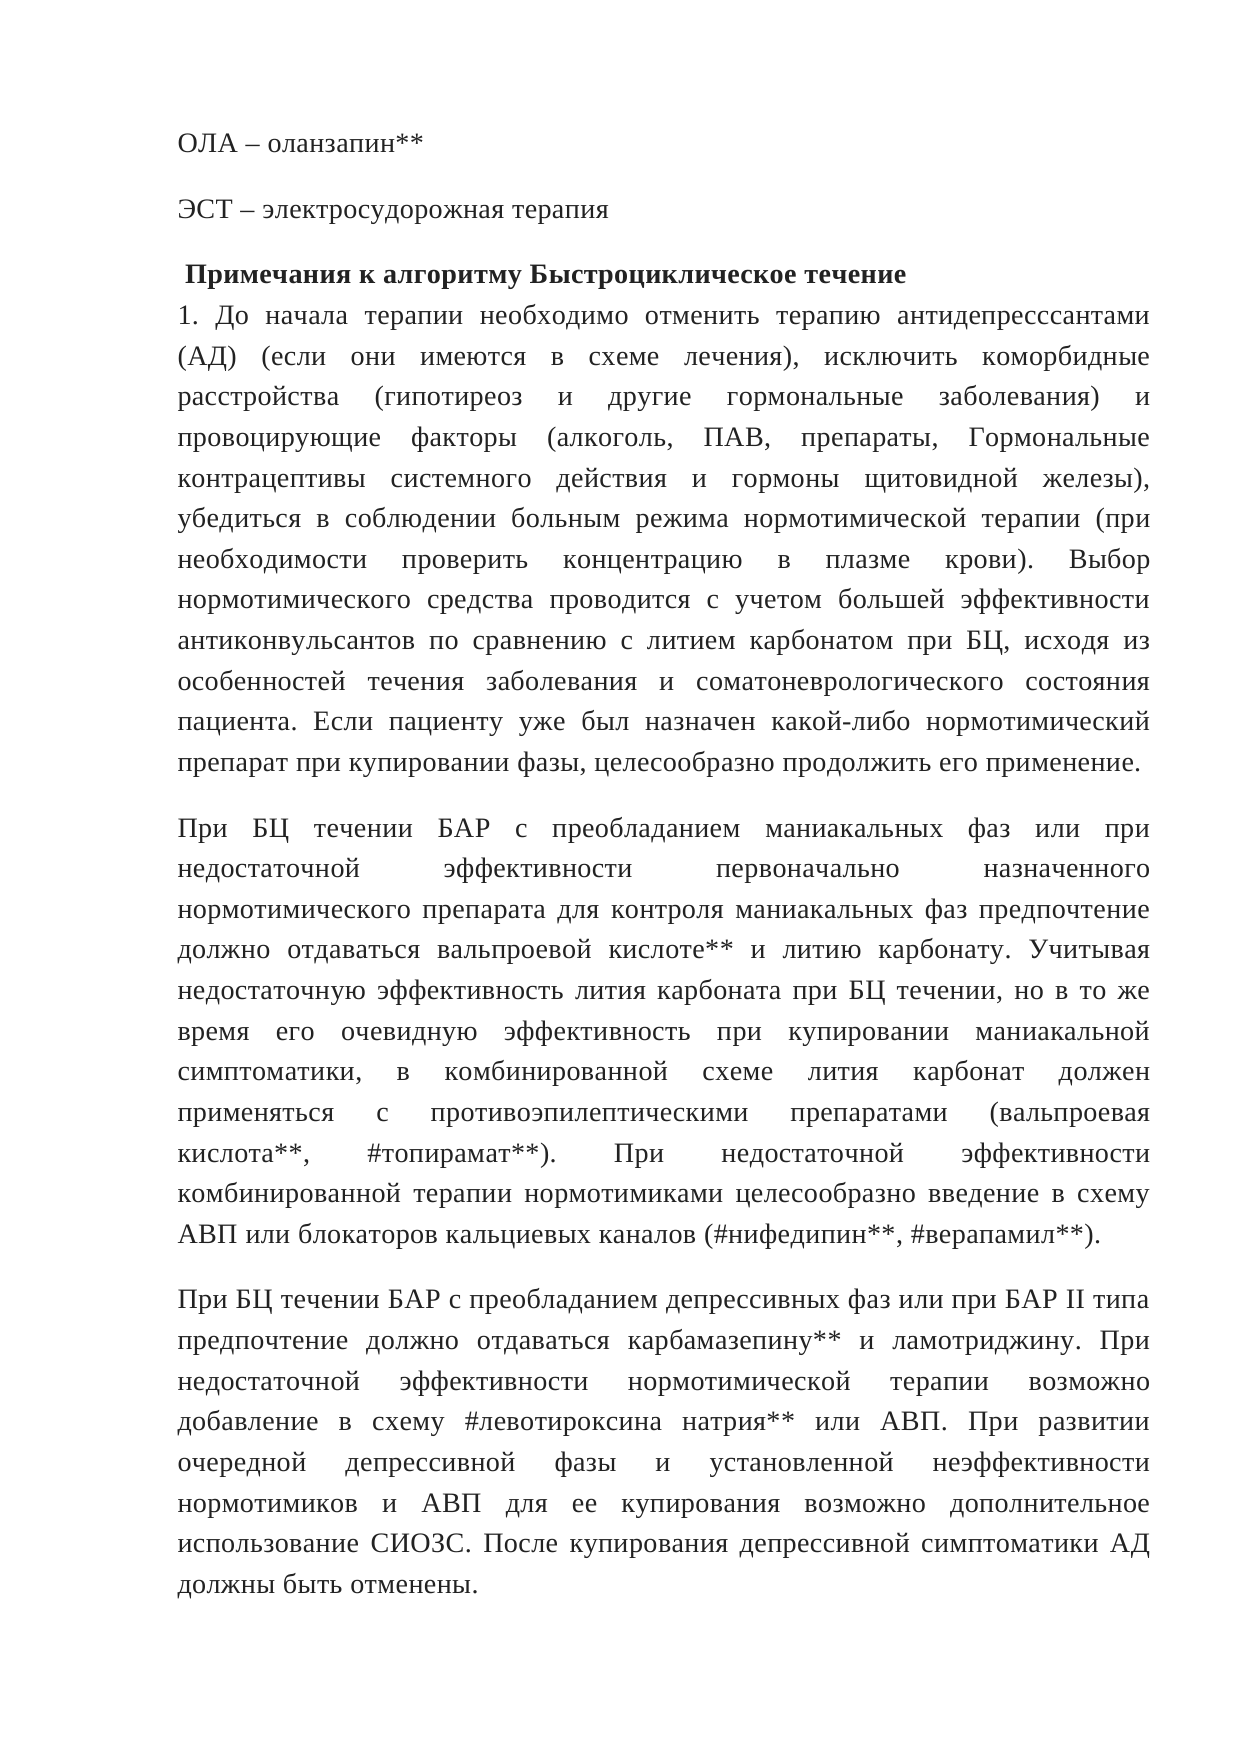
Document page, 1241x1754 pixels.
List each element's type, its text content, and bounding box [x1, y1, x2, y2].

text ЭСТ – электросудорожная терапия [177, 184, 1152, 224]
text При БЦ течении БАР с преобладанием депрессивных фаз или при БАР II типа предпочтение должно отдаваться карбамазепину** и ламотриджину. При недостаточной эффективности нормотимической терапии возможно добавление в схему #левотироксина натрия** или АВП. При развитии очередной депрессивной фазы и установленной неэффективности нормотимиков и АВП для ее купирования возможно дополнительное использование СИОЗС. После купирования депрессивной симптоматики АД должны быть отменены. [177, 1274, 1152, 1599]
text Примечания к алгоритму Быстроциклическое течение [177, 249, 1152, 290]
text ОЛА – оланзапин** [177, 118, 1152, 159]
text 1. До начала терапии необходимо отменить терапию антидепресссантами (АД) (если они имеются в схеме лечения), исключить коморбидные расстройства (гипотиреоз и другие гормональные заболевания) и провоцирующие факторы (алкоголь, ПАВ, препараты, Гормональные контрацептивы системного действия и гормоны щитовидной железы), убедиться в соблюдении больным режима нормотимической терапии (при необходимости проверить концентрацию в плазме крови). Выбор нормотимического средства проводится с учетом большей эффективности антиконвульсантов по сравнению с литием карбонатом при БЦ, исходя из особенностей течения заболевания и соматоневрологического состояния пациента. Если пациенту уже был назначен какой-либо нормотимический препарат при купировании фазы, целесообразно продолжить его применение. [177, 290, 1152, 777]
text При БЦ течении БАР с преобладанием маниакальных фаз или при недостаточной эффективности первоначально назначенного нормотимического препарата для контроля маниакальных фаз предпочтение должно отдаваться вальпроевой кислоте** и литию карбонату. Учитывая недостаточную эффективность лития карбоната при БЦ течении, но в то же время его очевидную эффективность при купировании маниакальной симптоматики, в комбинированной схеме лития карбонат должен применяться с противоэпилептическими препаратами (вальпроевая кислота**, #топирамат**). При недостаточной эффективности комбинированной терапии нормотимиками целесообразно введение в схему АВП или блокаторов кальциевых каналов (#нифедипин**, #верапамил**). [177, 802, 1152, 1249]
